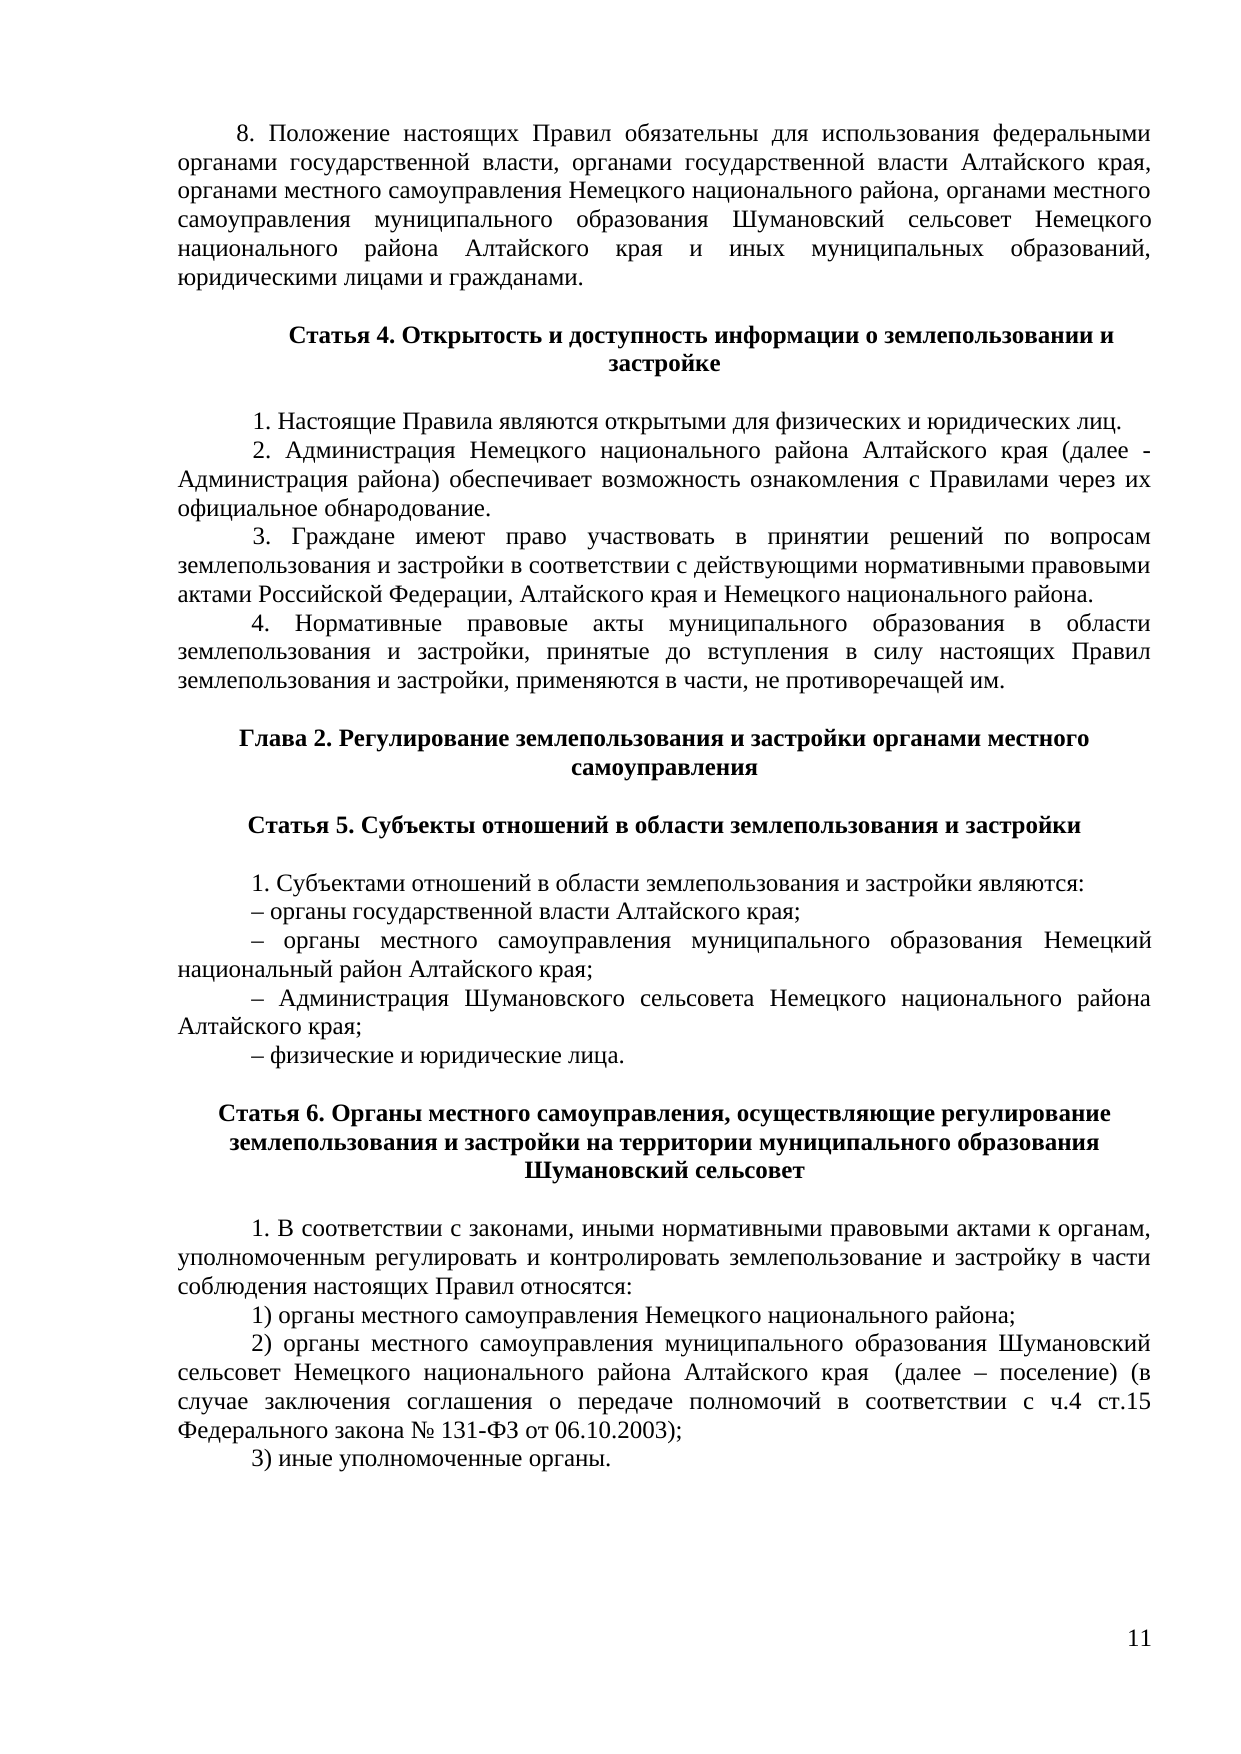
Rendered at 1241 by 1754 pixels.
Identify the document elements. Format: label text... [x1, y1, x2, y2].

text 1. Субъектами отношений в области землепользования и застройки являются: [177, 868, 1152, 896]
text 3) иные уполномоченные органы. [177, 1443, 1152, 1472]
text 2) органы местного самоуправления муниципального образования Шумановский сельсовет Немецкого национального района Алтайского края (далее – поселение) (в случае заключения соглашения о передаче полномочий в соответствии с ч.4 ст.15 Федерального закона № 131-ФЗ от 06.10.2003); [177, 1328, 1152, 1443]
text – органы государственной власти Алтайского края; [177, 896, 1152, 925]
text Статья 5. Субъекты отношений в области землепользования и застройки [177, 810, 1152, 838]
text 1. В соответствии с законами, иными нормативными правовыми актами к органам, уполномоченным регулировать и контролировать землепользование и застройку в части соблюдения настоящих Правил относятся: [177, 1213, 1152, 1300]
text 8. Положение настоящих Правил обязательны для использования федеральными органами государственной власти, органами государственной власти Алтайского края, органами местного самоуправления Немецкого национального района, органами местного самоуправления муниципального образования Шумановский сельсовет Немецкого национального района Алтайского края и иных муниципальных образований, юридическими лицами и гражданами. [177, 118, 1152, 291]
text – физические и юридические лица. [177, 1040, 1152, 1069]
text Статья 4. Открытость и доступность информации о землепользовании и застройке [177, 320, 1152, 377]
text – Администрация Шумановского сельсовета Немецкого национального района Алтайского края; [177, 983, 1152, 1040]
text Глава 2. Регулирование землепользования и застройки органами местного самоуправления [177, 723, 1152, 781]
text Статья 6. Органы местного самоуправления, осуществляющие регулирование землепользования и застройки на территории муниципального образования Шумановский сельсовет [177, 1098, 1152, 1184]
text 1. Настоящие Правила являются открытыми для физических и юридических лиц. [177, 406, 1152, 435]
text 3. Граждане имеют право участвовать в принятии решений по вопросам землепользования и застройки в соответствии с действующими нормативными правовыми актами Российской Федерации, Алтайского края и Немецкого национального района. [177, 521, 1152, 608]
text 2. Администрация Немецкого национального района Алтайского края (далее - Администрация района) обеспечивает возможность ознакомления с Правилами через их официальное обнародование. [177, 435, 1152, 521]
text 1) органы местного самоуправления Немецкого национального района; [177, 1300, 1152, 1328]
text 4. Нормативные правовые акты муниципального образования в области землепользования и застройки, принятые до вступления в силу настоящих Правил землепользования и застройки, применяются в части, не противоречащей им. [177, 608, 1152, 694]
text – органы местного самоуправления муниципального образования Немецкий национальный район Алтайского края; [177, 925, 1152, 983]
